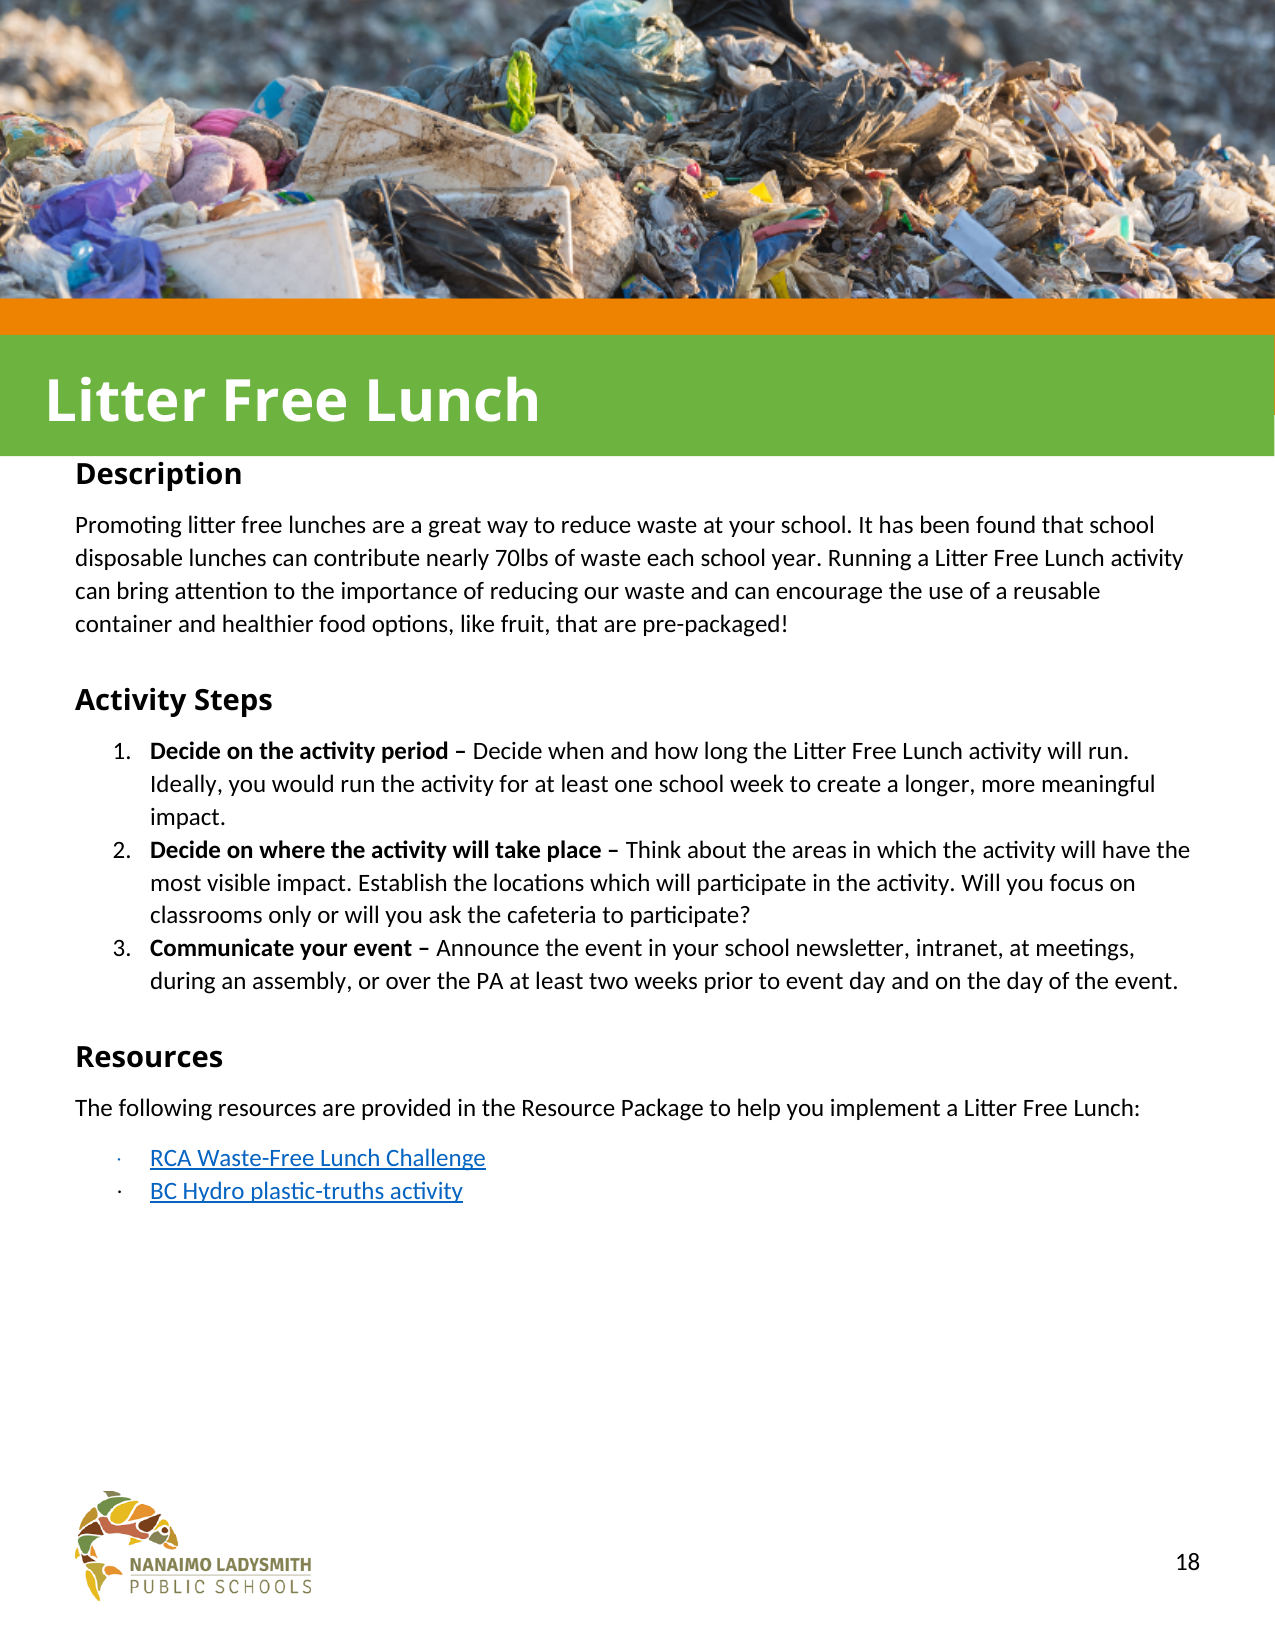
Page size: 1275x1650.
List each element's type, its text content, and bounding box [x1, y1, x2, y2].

subtitle Activity Steps [75, 679, 1200, 718]
subtitle Resources [75, 1036, 1200, 1076]
subtitle Description [75, 457, 1200, 493]
list Decide on where the activity will take place – Think about the areas in which the activity will have the most visible impact. Establish the locations which will participate in the activity. Will you focus on classrooms only or will you ask the cafeteria to participate? [112, 834, 1200, 930]
picture [75, 1491, 311, 1601]
picture [0, 0, 1275, 334]
list Communicate your event – Announce the event in your school newsletter, intranet, at meetings, during an assembly, or over the PA at least two weeks prior to event day and on the day of the event. [112, 933, 1200, 996]
list RCA Waste-Free Lunch Challenge [112, 1142, 1200, 1172]
text Promoting litter free lunches are a great way to reduce waste at your school. It has been found that school disposable lunches can contribute nearly 70lbs of waste each school year. Running a Litter Free Lunch activity can bring attention to the importance of reducing our waste and can encourage the use of a reusable container and healthier food options, like fruit, that are pre-packaged! [75, 509, 1200, 639]
list Decide on the activity period – Decide when and how long the Litter Free Lunch activity will run. Ideally, you would run the activity for at least one school week to create a longer, more meaningful impact. [112, 735, 1200, 831]
text The following resources are provided in the Resource Package to help you implement a Litter Free Lunch: [75, 1092, 1200, 1123]
list BC Hydro plastic-truths activity [112, 1175, 1200, 1205]
